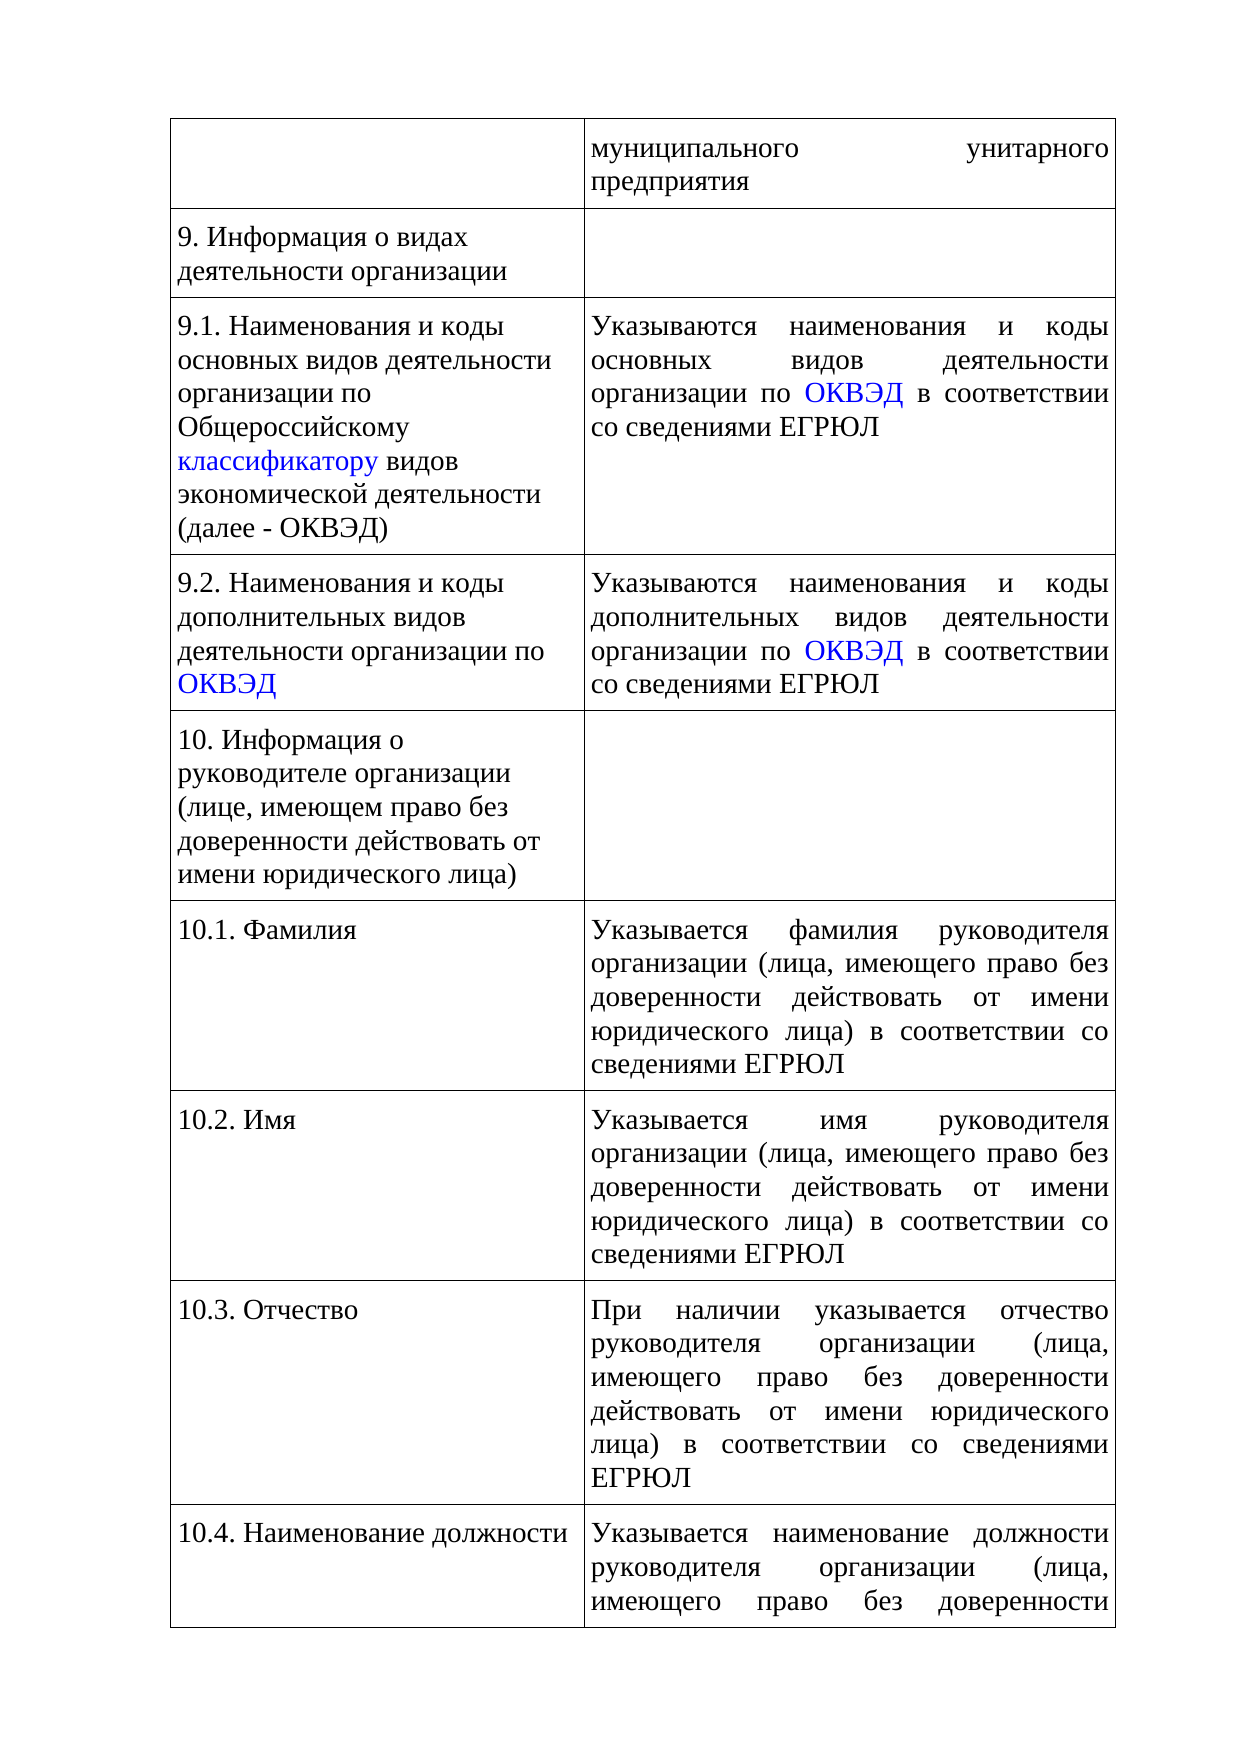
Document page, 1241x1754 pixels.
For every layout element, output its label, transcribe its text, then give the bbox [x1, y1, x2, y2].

table_cell 9.1. Наименования и коды основных видов деятельности организации по Общероссийскому классификатору видов экономической деятельности (далее - ОКВЭД) [171, 298, 584, 554]
table_cell Указывается фамилия руководителя организации (лица, имеющего право без доверенности действовать от имени юридического лица) в соответствии со сведениями ЕГРЮЛ [585, 901, 1115, 1090]
table_cell 10.2. Имя [171, 1091, 584, 1280]
table_cell 10.1. Фамилия [171, 901, 584, 1090]
table_cell Указывается имя руководителя организации (лица, имеющего право без доверенности действовать от имени юридического лица) в соответствии со сведениями ЕГРЮЛ [585, 1091, 1115, 1280]
table_cell [585, 711, 1115, 900]
table_cell 9. Информация о видах деятельности организации [171, 209, 584, 297]
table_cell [585, 1505, 1115, 1627]
table_cell Указываются наименования и коды дополнительных видов деятельности организации по ОКВЭД в соответствии со сведениями ЕГРЮЛ [585, 555, 1115, 710]
table_cell При наличии указывается отчество руководителя организации (лица, имеющего право без доверенности действовать от имени юридического лица) в соответствии со сведениями ЕГРЮЛ [585, 1281, 1115, 1504]
table_cell 9.2. Наименования и коды дополнительных видов деятельности организации по ОКВЭД [171, 555, 584, 710]
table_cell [585, 119, 1115, 207]
table_cell Указываются наименования и коды основных видов деятельности организации по ОКВЭД в соответствии со сведениями ЕГРЮЛ [585, 298, 1115, 554]
table_cell [585, 209, 1115, 297]
table_cell 10. Информация о руководителе организации (лице, имеющем право без доверенности действовать от имени юридического лица) [171, 711, 584, 900]
table_cell 10.3. Отчество [171, 1281, 584, 1504]
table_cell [171, 1505, 584, 1627]
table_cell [171, 119, 584, 207]
